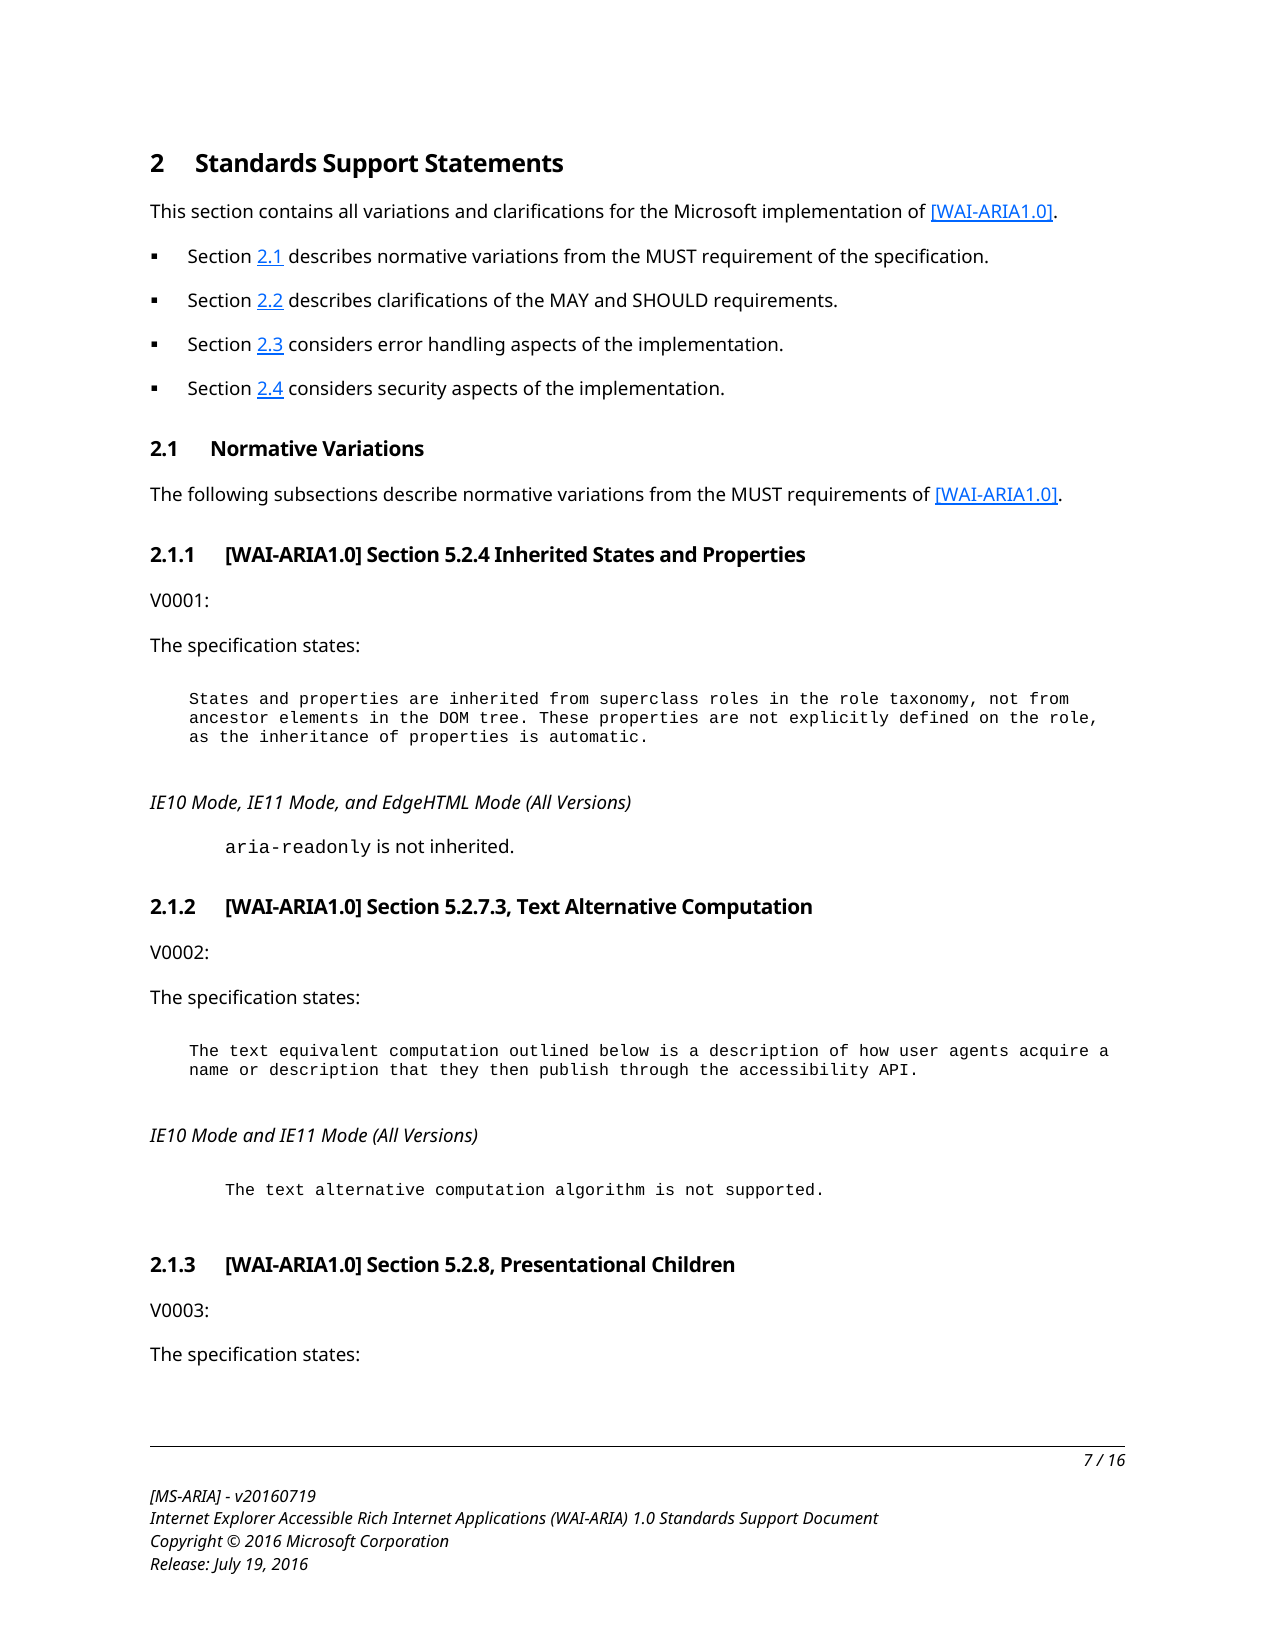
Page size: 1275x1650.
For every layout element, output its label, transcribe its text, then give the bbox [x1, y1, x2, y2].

text IE10 Mode and IE11 Mode (All Versions) [150, 1122, 1125, 1148]
subtitle Normative Variations [150, 434, 1125, 463]
subtitle [WAI-ARIA1.0] Section 5.2.4 Inherited States and Properties [150, 541, 1125, 569]
text V0001: [150, 588, 1125, 613]
text The following subsections describe normative variations from the MUST requirements of [WAI-ARIA1.0]. [150, 482, 1125, 507]
text The specification states: [150, 632, 1125, 658]
list Section 2.1 describes normative variations from the MUST requirement of the specification. [150, 243, 1125, 268]
list The text alternative computation algorithm is not supported. [213, 1173, 1137, 1210]
text States and properties are inherited from superclass roles in the role taxonomy, not from ancestor elements in the DOM tree. These properties are not explicitly defined on the role, as the inheritance of properties is automatic. [175, 683, 1137, 758]
text The text equivalent computation outlined below is a description of how user agents acquire a name or description that they then publish through the accessibility API. [175, 1035, 1137, 1091]
subtitle Standards Support Statements [150, 146, 1125, 180]
subtitle [WAI-ARIA1.0] Section 5.2.8, Presentational Children [150, 1250, 1125, 1278]
list Section 2.4 considers security aspects of the implementation. [150, 376, 1125, 401]
list Section 2.2 describes clarifications of the MAY and SHOULD requirements. [150, 287, 1125, 313]
text The specification states: [150, 984, 1125, 1009]
subtitle [WAI-ARIA1.0] Section 5.2.7.3, Text Alternative Computation [150, 892, 1125, 921]
text V0002: [150, 940, 1125, 965]
list Section 2.3 considers error handling aspects of the implementation. [150, 331, 1125, 357]
text This section contains all variations and clarifications for the Microsoft implementation of [WAI-ARIA1.0]. [150, 199, 1125, 224]
text V0003: [150, 1297, 1125, 1323]
text aria-readonly is not inherited. [225, 833, 1125, 859]
text The specification states: [150, 1341, 1125, 1367]
text IE10 Mode, IE11 Mode, and EdgeHTML Mode (All Versions) [150, 789, 1125, 815]
